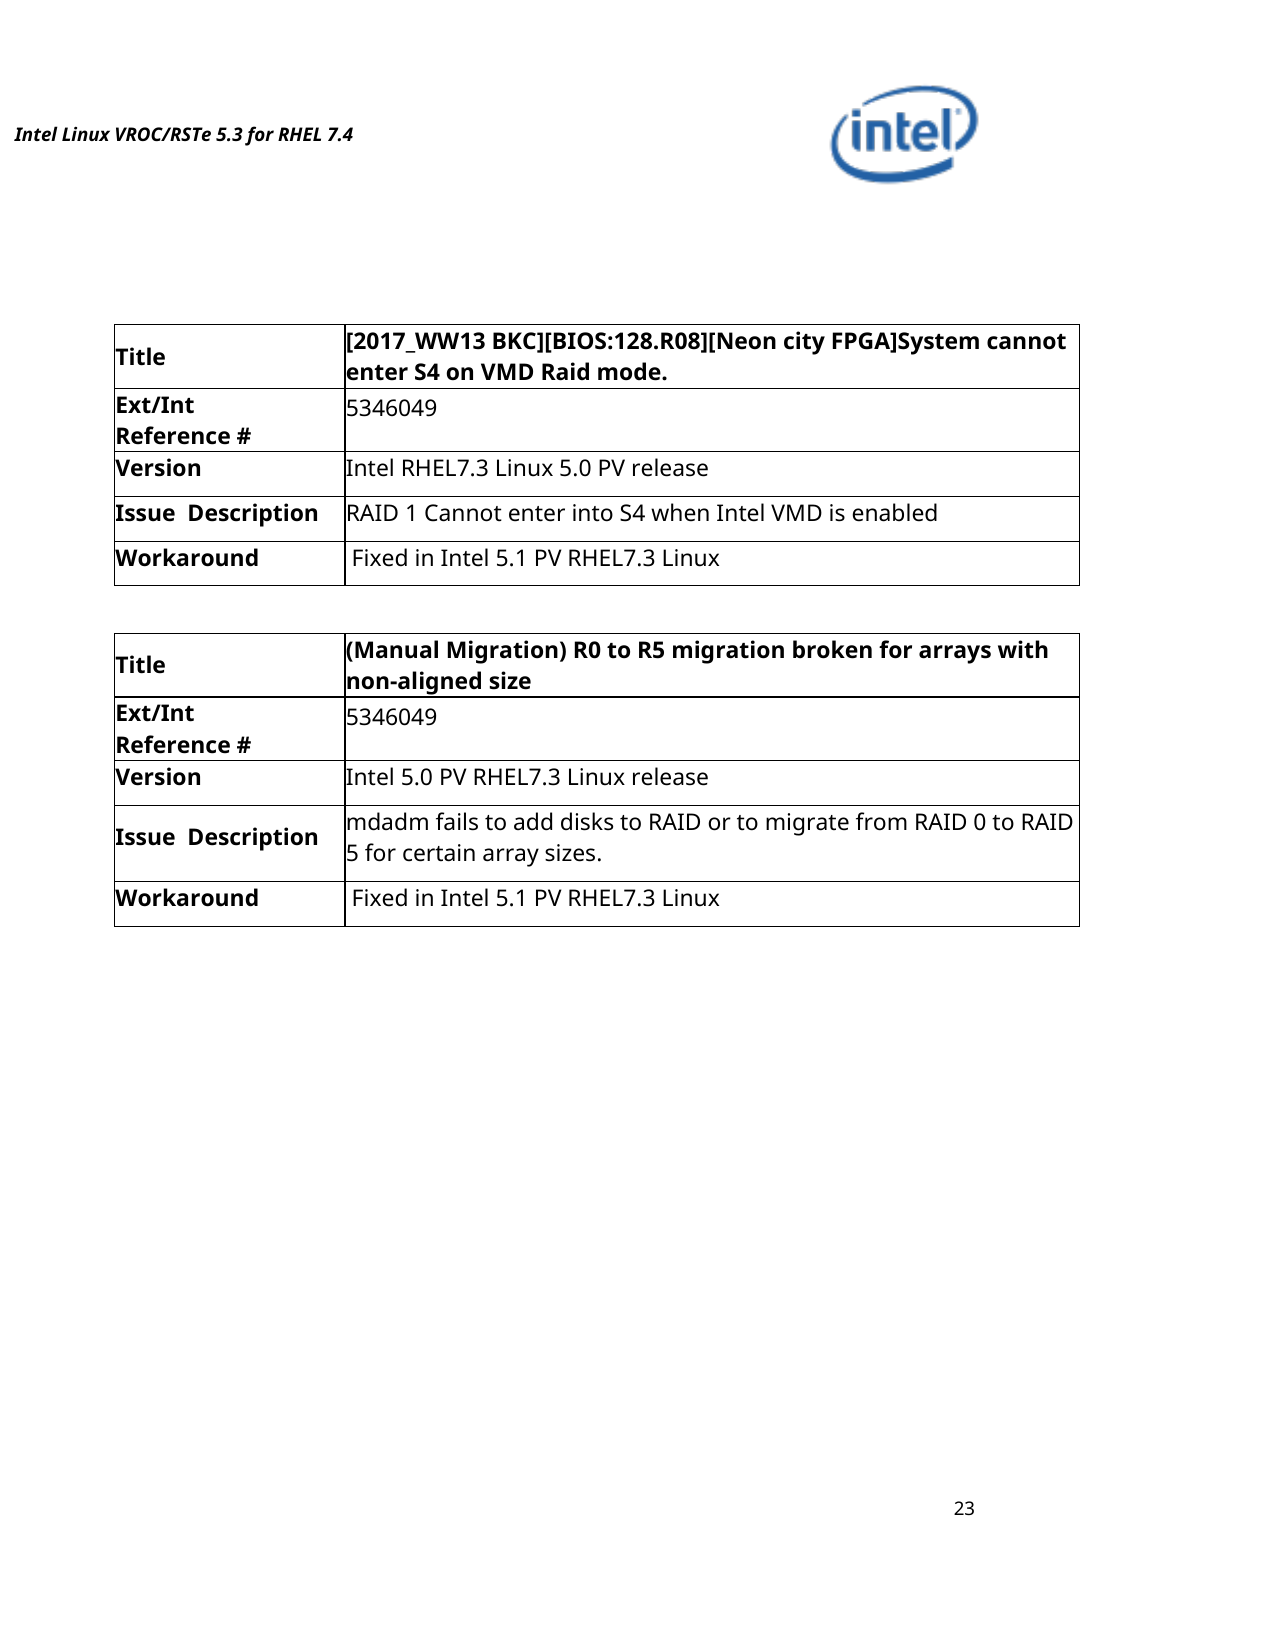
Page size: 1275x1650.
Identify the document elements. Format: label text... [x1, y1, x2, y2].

picture [802, 56, 1009, 213]
table_header Title [115, 634, 344, 696]
table_header Title [115, 325, 344, 387]
table_cell Version [115, 452, 344, 496]
table_cell Intel 5.0 PV RHEL7.3 Linux release [346, 761, 1079, 805]
table_cell mdadm fails to add disks to RAID or to migrate from RAID 0 to RAID 5 for certain array sizes. [346, 806, 1079, 881]
table_cell RAID 1 Cannot enter into S4 when Intel VMD is enabled [346, 497, 1079, 541]
table_cell 5346049 [346, 698, 1079, 760]
table_cell 5346049 [346, 389, 1079, 451]
table_cell Issue Description [115, 497, 344, 541]
table_header [2017_WW13 BKC][BIOS:128.R08][Neon city FPGA]System cannot enter S4 on VMD Raid mode. [346, 325, 1079, 387]
table_cell Ext/Int Reference # [115, 698, 344, 760]
table_cell Intel RHEL7.3 Linux 5.0 PV release [346, 452, 1079, 496]
table_cell Fixed in Intel 5.1 PV RHEL7.3 Linux [346, 542, 1079, 585]
table_cell Workaround [115, 882, 344, 926]
table_cell Fixed in Intel 5.1 PV RHEL7.3 Linux [346, 882, 1079, 926]
table_cell Issue Description [115, 806, 344, 881]
table_cell Ext/Int Reference # [115, 389, 344, 451]
table_cell Version [115, 761, 344, 805]
table_cell Workaround [115, 542, 344, 585]
table_header (Manual Migration) R0 to R5 migration broken for arrays with non-aligned size [346, 634, 1079, 696]
